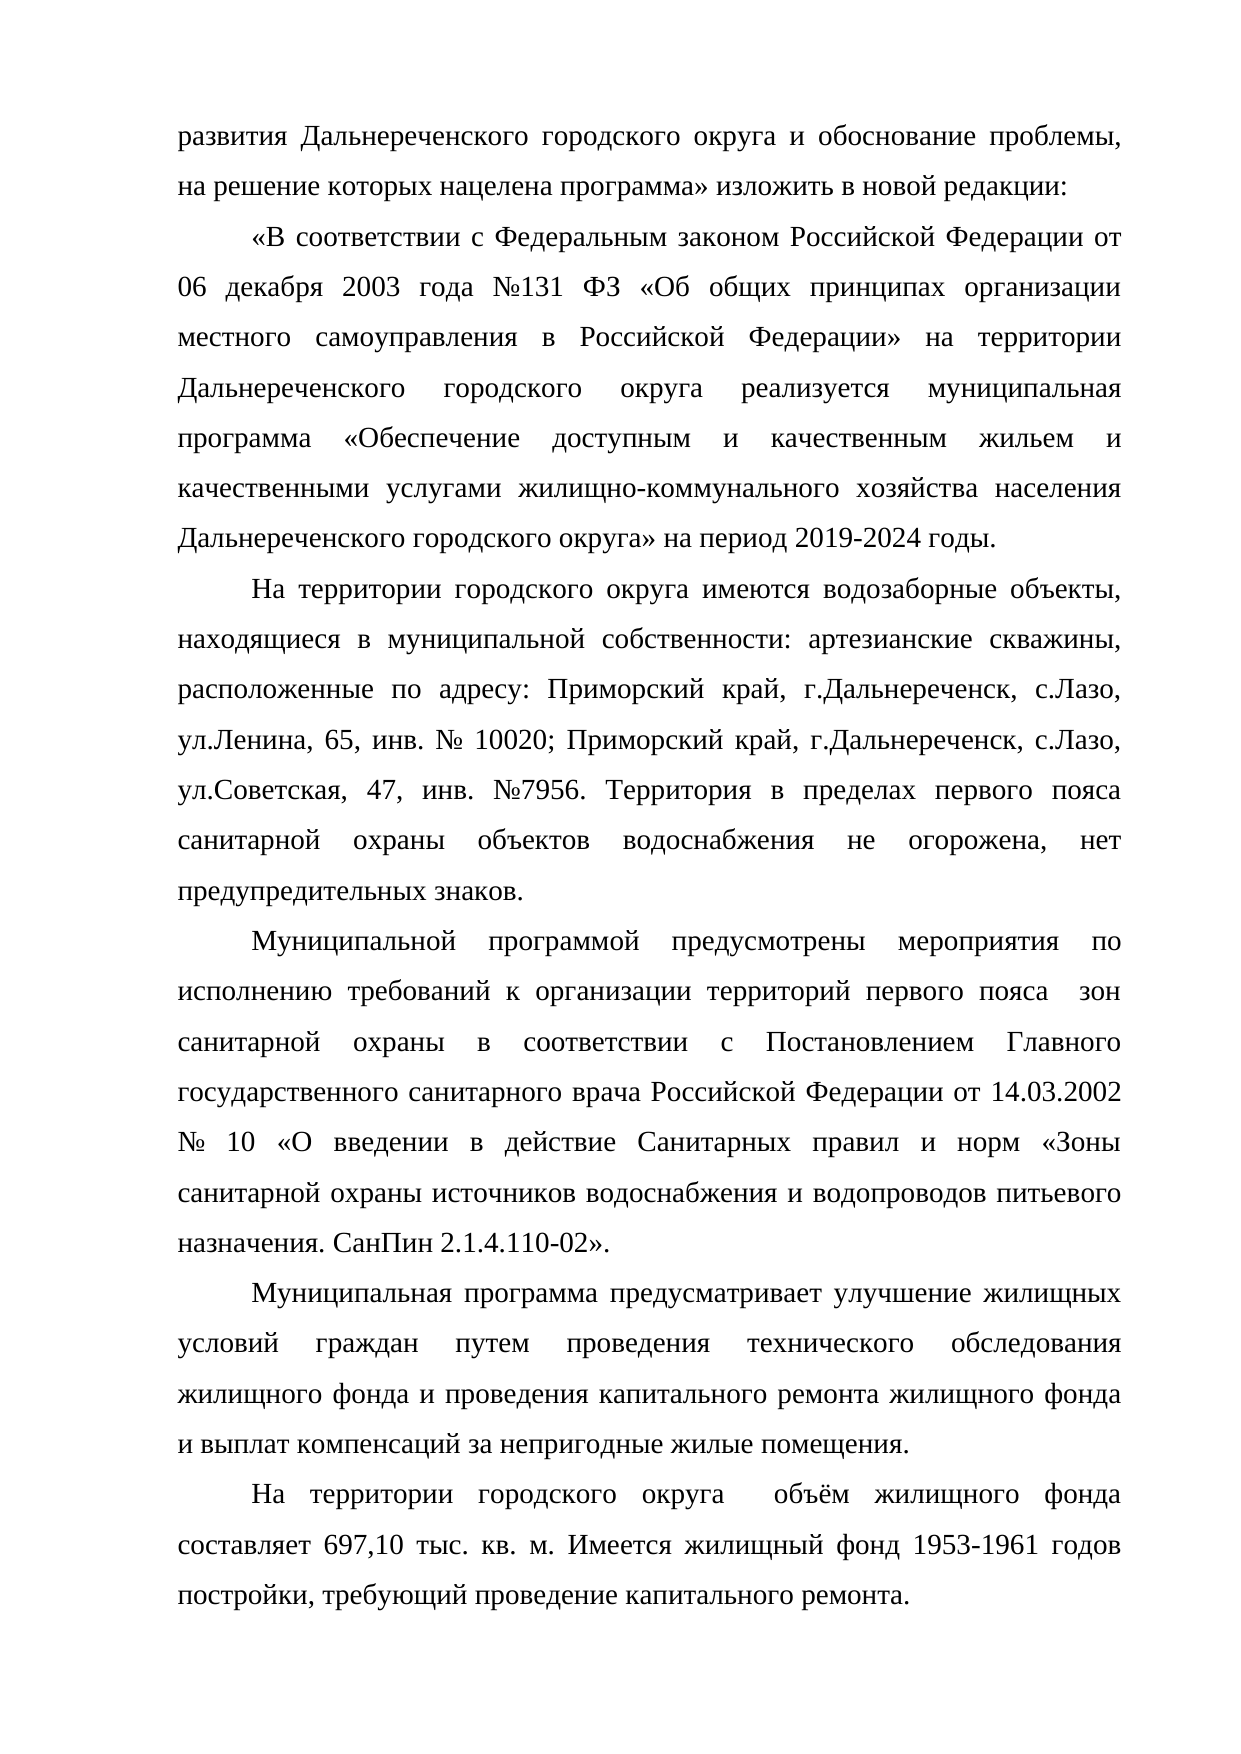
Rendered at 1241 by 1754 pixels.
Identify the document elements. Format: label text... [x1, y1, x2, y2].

text «В соответствии с Федеральным законом Российской Федерации от 06 декабря 2003 года №131 ФЗ «Об общих принципах организации местного самоуправления в Российской Федерации» на территории Дальнереченского городского округа реализуется муниципальная программа «Обеспечение доступным и качественным жильем и качественными услугами жилищно-коммунального хозяйства населения Дальнереченского городского округа» на период 2019-2024 годы. [177, 219, 1122, 554]
text На территории городского округа имеются водозаборные объекты, находящиеся в муниципальной собственности: артезианские скважины, расположенные по адресу: Приморский край, г.Дальнереченск, с.Лазо, ул.Ленина, 65, инв. № 10020; Приморский край, г.Дальнереченск, с.Лазо, ул.Советская, 47, инв. №7956. Территория в пределах первого пояса санитарной охраны объектов водоснабжения не огорожена, нет предупредительных знаков. [177, 571, 1122, 906]
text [177, 118, 1122, 202]
text Муниципальной программой предусмотрены мероприятия по исполнению требований к организации территорий первого пояса зон санитарной охраны в соответствии с Постановлением Главного государственного санитарного врача Российской Федерации от 14.03.2002 № 10 «О введении в действие Санитарных правил и норм «Зоны санитарной охраны источников водоснабжения и водопроводов питьевого назначения. СанПин 2.1.4.110-02». [177, 923, 1122, 1258]
text На территории городского округа объём жилищного фонда составляет 697,10 тыс. кв. м. Имеется жилищный фонд 1953-1961 годов постройки, требующий проведение капитального ремонта. [177, 1477, 1122, 1611]
text Муниципальная программа предусматривает улучшение жилищных условий граждан путем проведения технического обследования жилищного фонда и проведения капитального ремонта жилищного фонда и выплат компенсаций за непригодные жилые помещения. [177, 1275, 1122, 1460]
